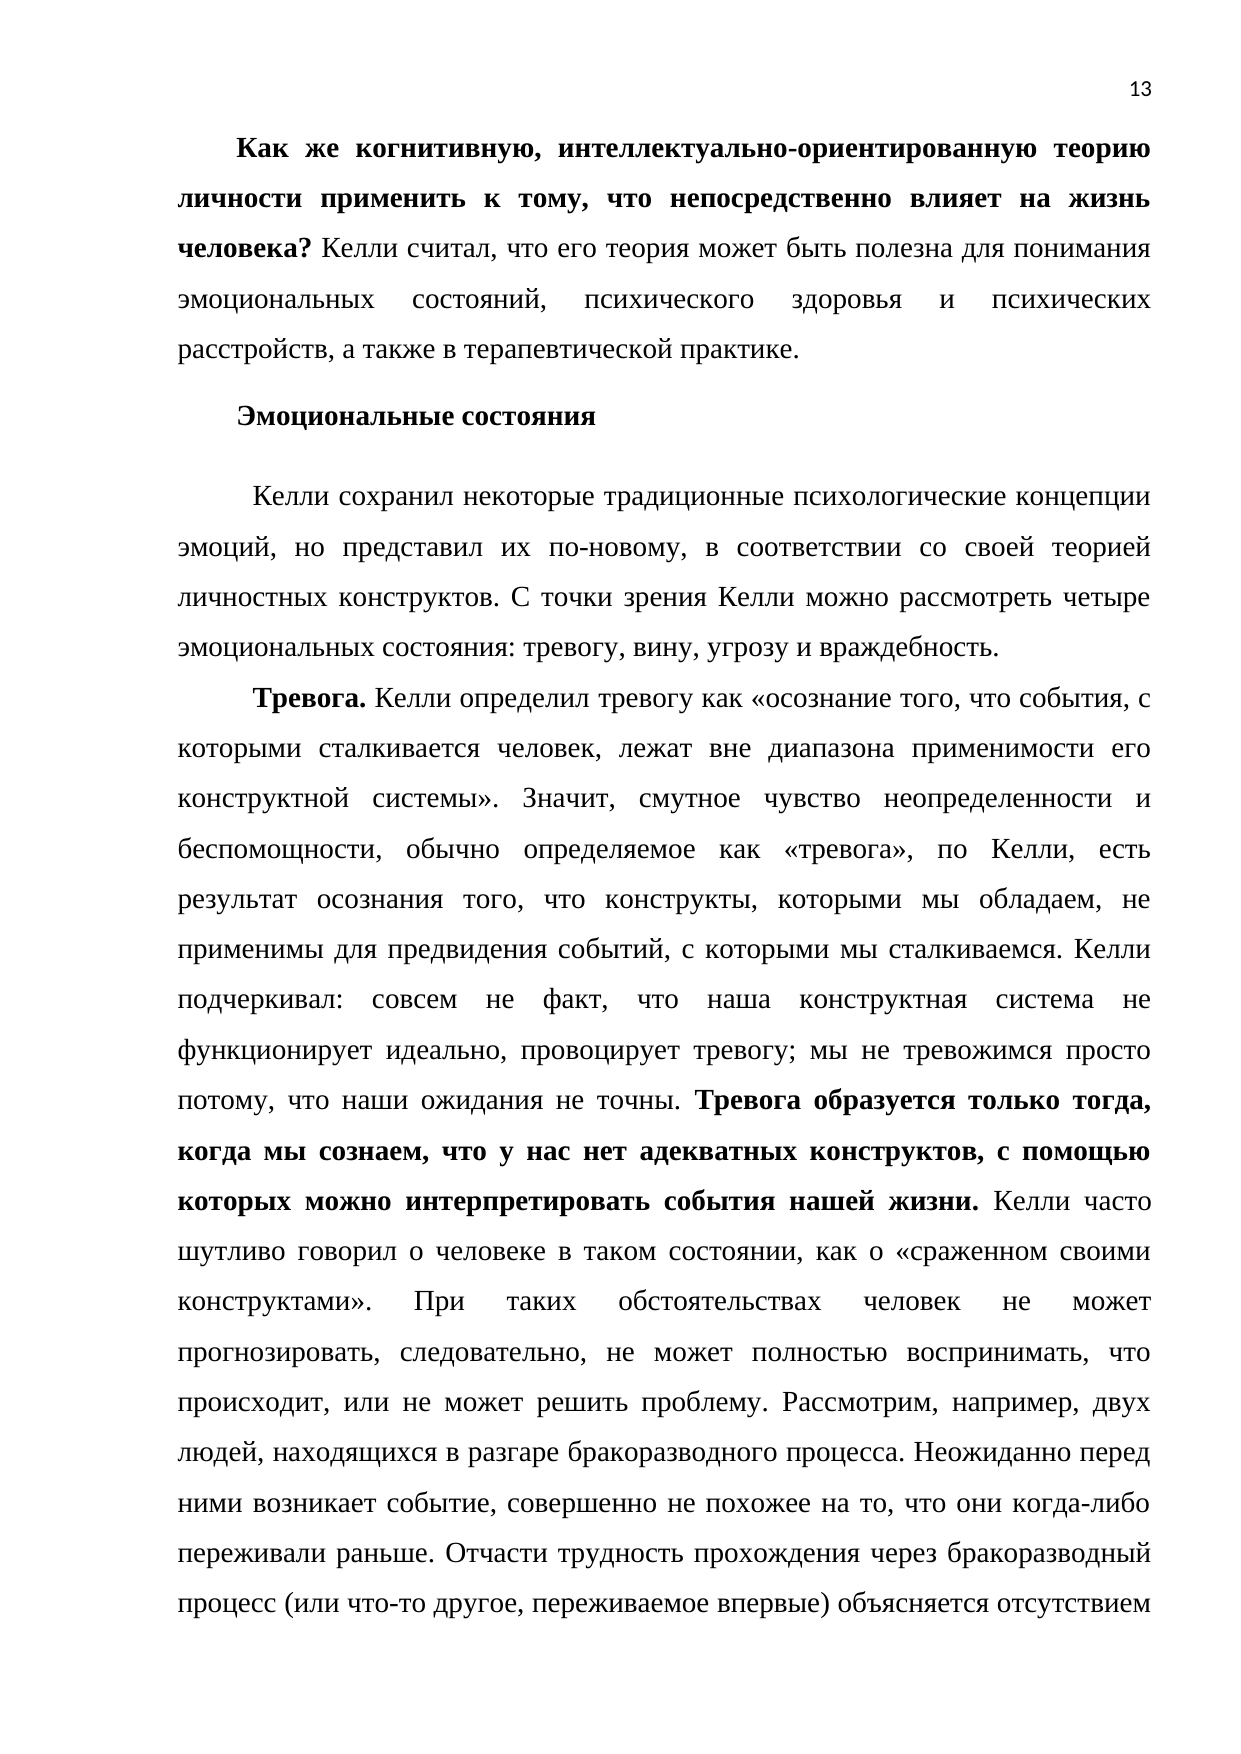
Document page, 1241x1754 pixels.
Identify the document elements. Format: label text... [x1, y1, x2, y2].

text Келли сохранил некоторые традиционные психологические концепции эмоций, но представил их по-новому, в соответствии со своей теорией личностных конструктов. С точки зрения Келли можно рассмотреть четыре эмоциональных состояния: тревогу, вину, угрозу и враждебность. [177, 478, 1152, 663]
text Как же когнитивную, интеллектуально-ориентированную теорию личности применить к тому, что непосредственно влияет на жизнь человека? Келли считал, что его теория может быть полезна для понимания эмоциональных состояний, психического здоровья и психических расстройств, а также в терапевтической практике. [177, 130, 1152, 364]
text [177, 680, 1152, 1619]
text Эмоциональные состояния [177, 398, 1152, 432]
